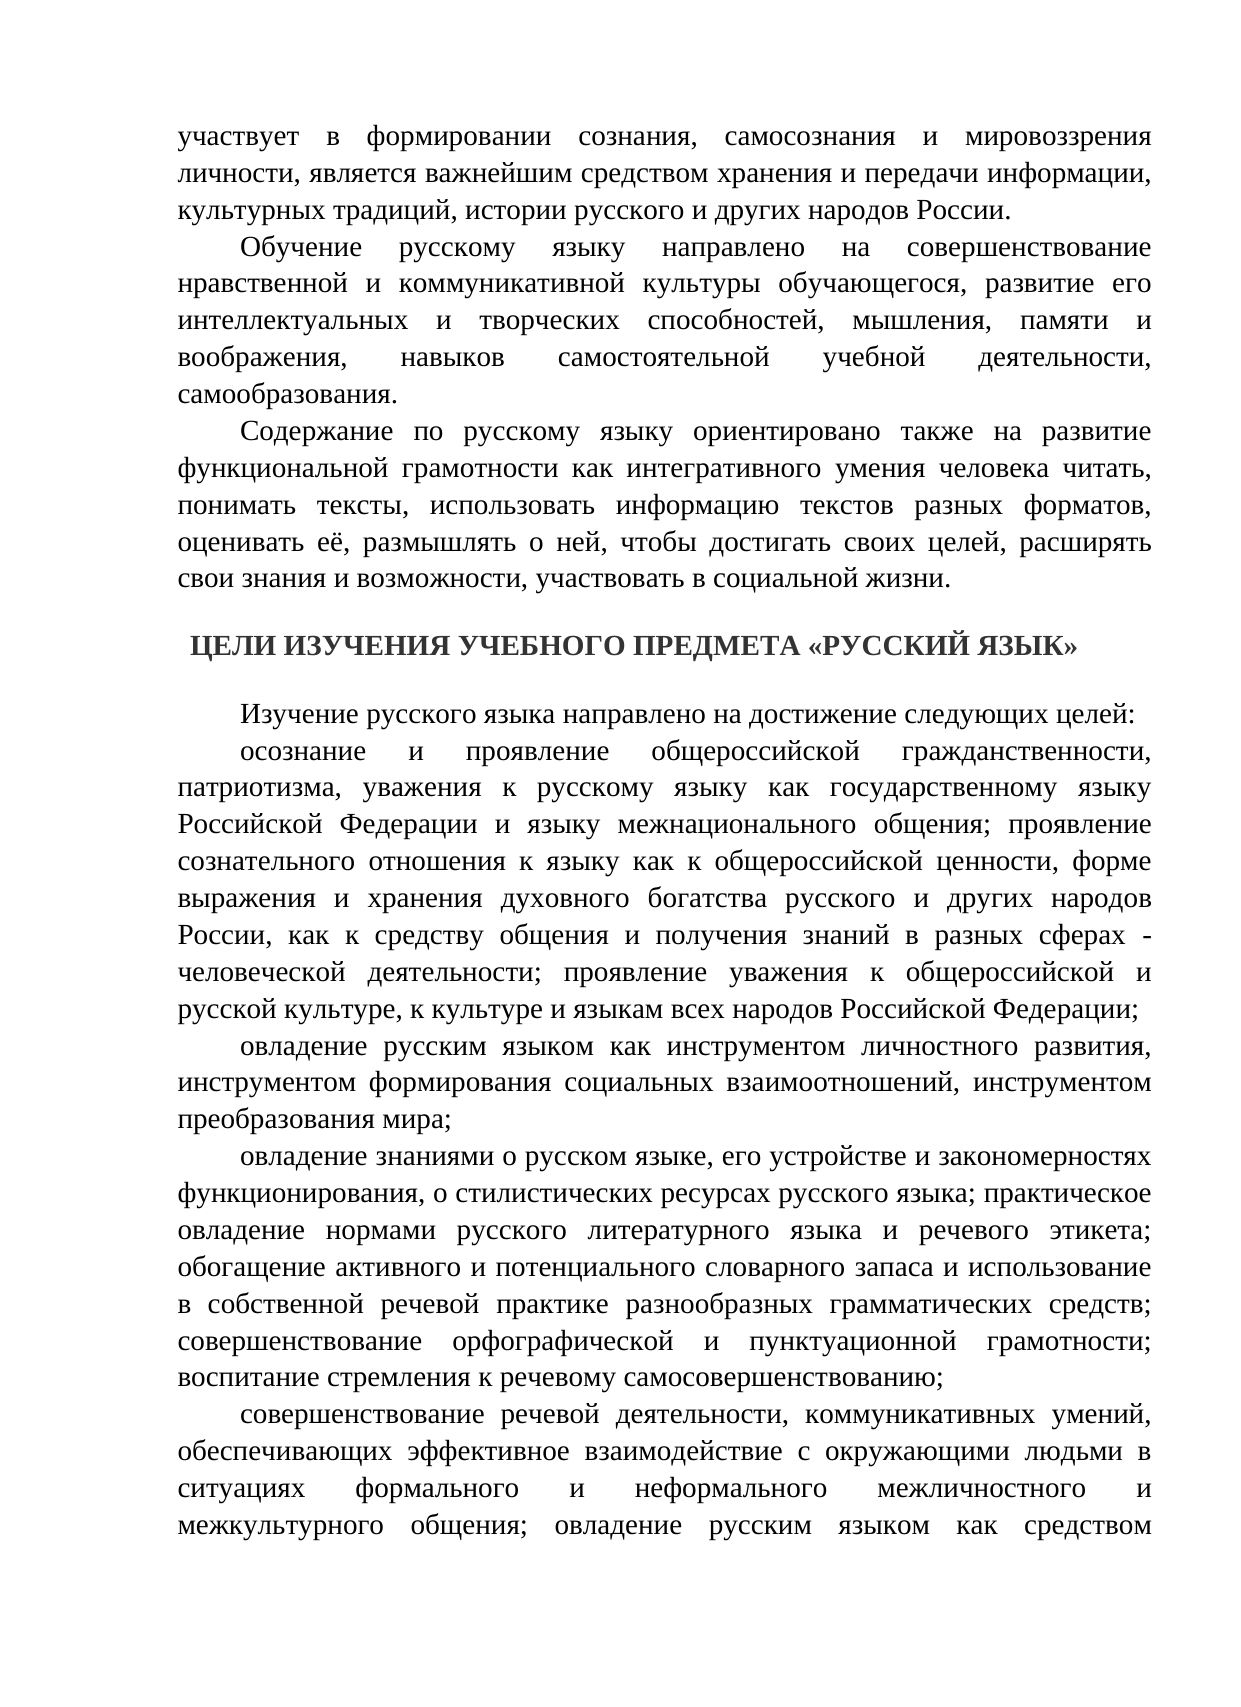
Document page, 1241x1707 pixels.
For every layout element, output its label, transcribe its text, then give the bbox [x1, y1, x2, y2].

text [177, 118, 1152, 225]
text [177, 1396, 1152, 1541]
text Обучение русскому языку направлено на совершенствование нравственной и коммуникативной культуры обучающегося, развитие его интеллектуальных и творческих способностей, мышления, памяти и воображения, навыков самостоятельной учебной деятельности, самообразования. [177, 229, 1152, 410]
text Содержание по русскому языку ориентировано также на развитие функциональной грамотности как интегративного умения человека читать, понимать тексты, использовать информацию текстов разных форматов, оценивать её, размышлять о ней, чтобы достигать своих целей, расширять свои знания и возможности, участвовать в социальной жизни. [177, 413, 1152, 594]
text ЦЕЛИ ИЗУЧЕНИЯ УЧЕБНОГО ПРЕДМЕТА «РУССКИЙ ЯЗЫК» [190, 628, 1152, 662]
text овладение знаниями о русском языке, его устройстве и закономерностях функционирования, о стилистических ресурсах русского языка; практическое овладение нормами русского литературного языка и речевого этикета; обогащение активного и потенциального словарного запаса и использование в собственной речевой практике разнообразных грамматических средств; совершенствование орфографической и пунктуационной грамотности; воспитание стремления к речевому самосовершенствованию; [177, 1138, 1152, 1393]
text овладение русским языком как инструментом личностного развития, инструментом формирования социальных взаимоотношений, инструментом преобразования мира; [177, 1028, 1152, 1135]
text Изучение русского языка направлено на достижение следующих целей: [177, 696, 1152, 729]
text осознание и проявление общероссийской гражданственности, патриотизма, уважения к русскому языку как государственному языку Российской Федерации и языку межнационального общения; проявление сознательного отношения к языку как к общероссийской ценности, форме выражения и хранения духовного богатства русского и других народов России, как к средству общения и получения знаний в разных сферах ­человеческой деятельности; проявление уважения к общероссийской и русской культуре, к культуре и языкам всех народов Российской Федерации; [177, 733, 1152, 1024]
